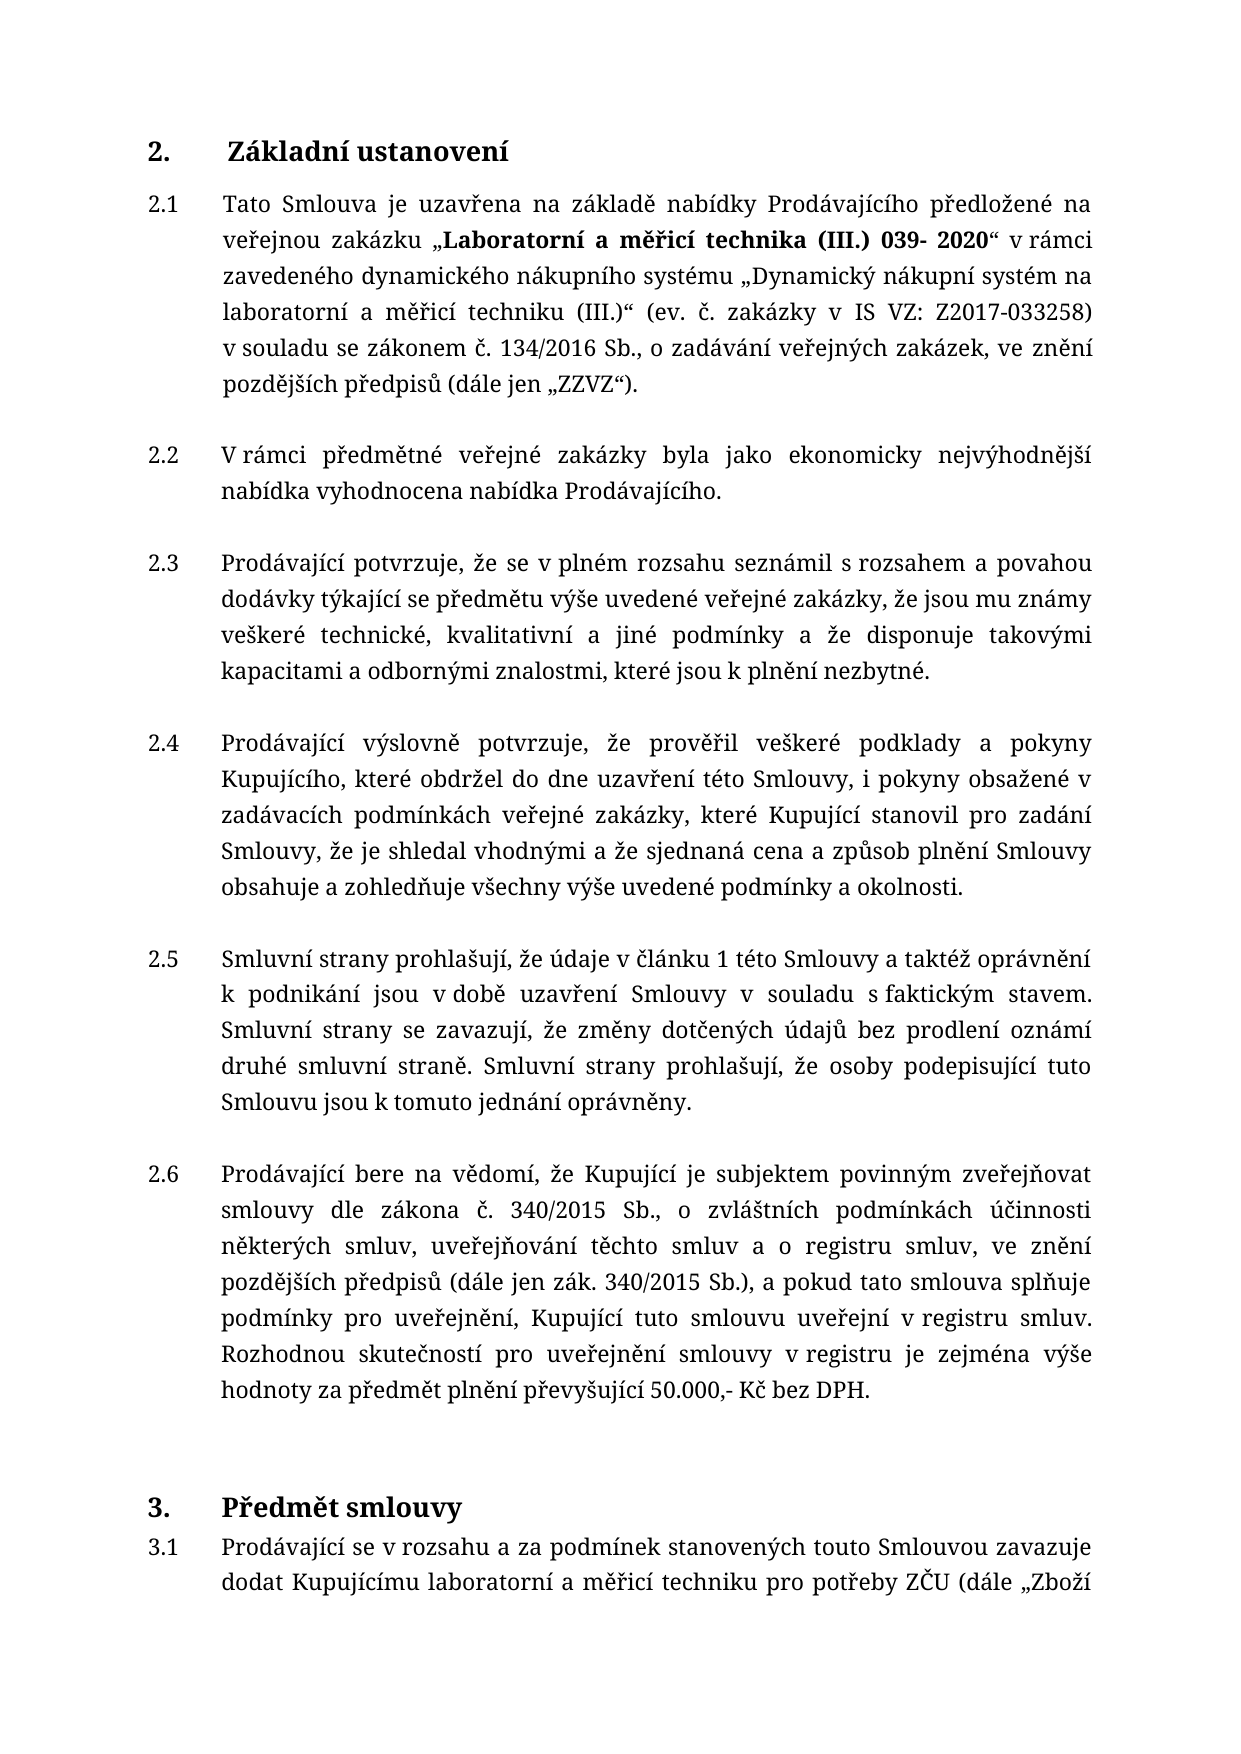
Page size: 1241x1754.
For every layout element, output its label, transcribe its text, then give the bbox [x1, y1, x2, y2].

text 2.4 Prodávající výslovně potvrzuje, že prověřil veškeré podklady a pokyny Kupujícího, které obdržel do dne uzavření této Smlouvy, i pokyny obsažené v zadávacích podmínkách veřejné zakázky, které Kupující stanovil pro zadání Smlouvy, že je shledal vhodnými a že sjednaná cena a způsob plnění Smlouvy obsahuje a zohledňuje všechny výše uvedené podmínky a okolnosti. [148, 727, 1093, 902]
text 2.2 V rámci předmětné veřejné zakázky byla jako ekonomicky nejvýhodnější nabídka vyhodnocena nabídka Prodávajícího. [148, 439, 1093, 507]
text 2. Základní ustanovení [148, 133, 1093, 170]
text 3. Předmět smlouvy [148, 1488, 1093, 1525]
text 2.1 Tato Smlouva je uzavřena na základě nabídky Prodávajícího předložené na veřejnou zakázku „Laboratorní a měřicí technika (III.) 039- 2020“ v rámci zavedeného dynamického nákupního systému „Dynamický nákupní systém na laboratorní a měřicí techniku (III.)“ (ev. č. zakázky v IS VZ: Z2017-033258) v souladu se zákonem č. 134/2016 Sb., o zadávání veřejných zakázek, ve znění pozdějších předpisů (dále jen „ZZVZ“). [148, 188, 1093, 399]
text 2.6 Prodávající bere na vědomí, že Kupující je subjektem povinným zveřejňovat smlouvy dle zákona č. 340/2015 Sb., o zvláštních podmínkách účinnosti některých smluv, uveřejňování těchto smluv a o registru smluv, ve znění pozdějších předpisů (dále jen zák. 340/2015 Sb.), a pokud tato smlouva splňuje podmínky pro uveřejnění, Kupující tuto smlouvu uveřejní v registru smluv. Rozhodnou skutečností pro uveřejnění smlouvy v registru je zejména výše hodnoty za předmět plnění převyšující 50.000,- Kč bez DPH. [148, 1158, 1093, 1405]
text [148, 1530, 1093, 1598]
text 2.5 Smluvní strany prohlašují, že údaje v článku 1 této Smlouvy a taktéž oprávnění k podnikání jsou v době uzavření Smlouvy v souladu s faktickým stavem. Smluvní strany se zavazují, že změny dotčených údajů bez prodlení oznámí druhé smluvní straně. Smluvní strany prohlašují, že osoby podepisující tuto Smlouvu jsou k tomuto jednání oprávněny. [148, 942, 1093, 1117]
text 2.3 Prodávající potvrzuje, že se v plném rozsahu seznámil s rozsahem a povahou dodávky týkající se předmětu výše uvedené veřejné zakázky, že jsou mu známy veškeré technické, kvalitativní a jiné podmínky a že disponuje takovými kapacitami a odbornými znalostmi, které jsou k plnění nezbytné. [148, 547, 1093, 686]
